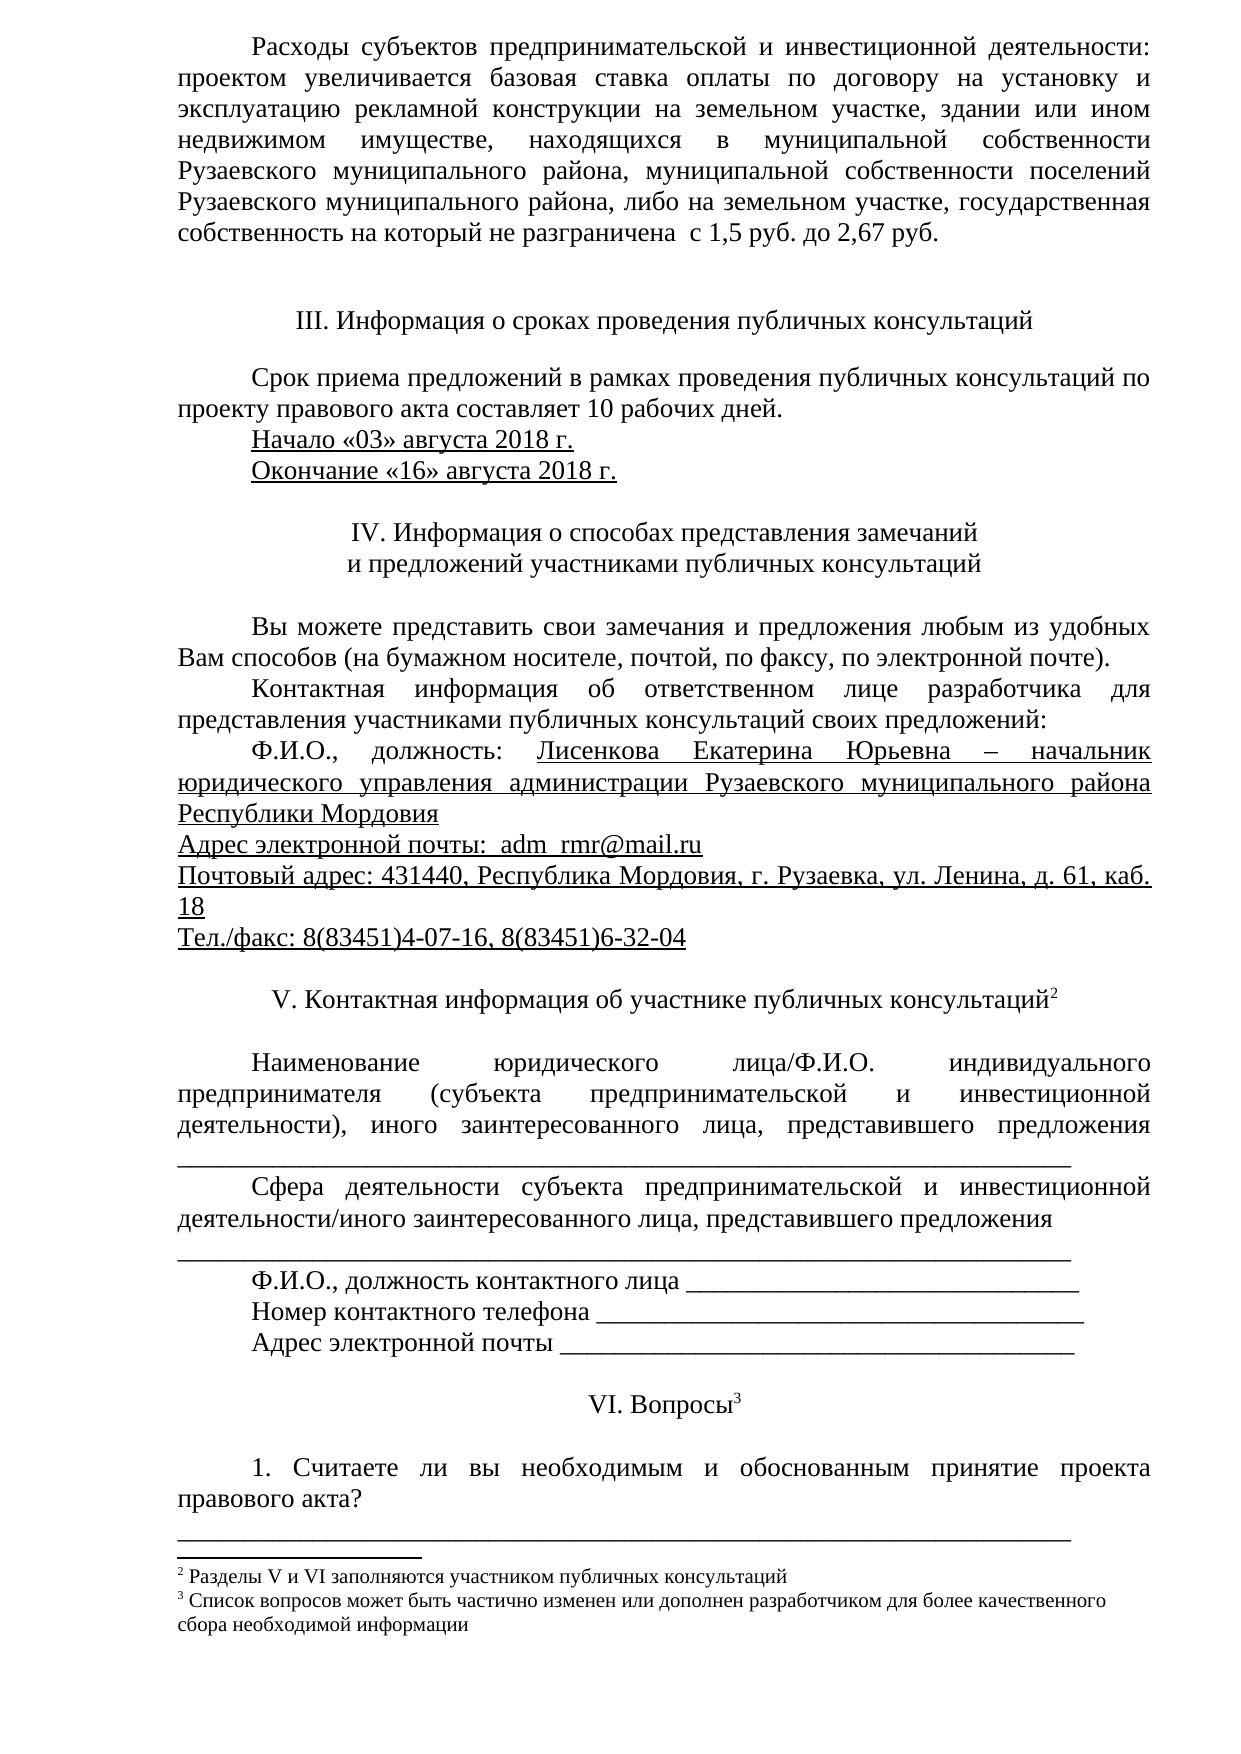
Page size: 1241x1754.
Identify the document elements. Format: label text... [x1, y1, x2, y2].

text Ф.И.О., должность: Лисенкова Екатерина Юрьевна – начальник юридического управления администрации Рузаевского муниципального района Республики Мордовия [177, 794, 1152, 828]
text Наименование юридического лица/Ф.И.О. индивидуального предпринимателя (субъекта предпринимательской и инвестиционной деятельности), иного заинтересованного лица, представившего предложения __________________________________________________________________ [177, 1046, 1152, 1171]
text 1. Считаете ли вы необходимым и обоснованным принятие проекта правового акта? [177, 1451, 1152, 1513]
text V. Контактная информация об участнике публичных консультаций [177, 984, 1152, 1015]
text Срок приема предложений в рамках проведения публичных консультаций по проекту правового акта составляет 10 рабочих дней. [177, 361, 1152, 423]
text Тел./факс: 8(83451)4-07-16, 8(83451)6-32-04 [177, 921, 1152, 952]
text Ф.И.О., должность: Лисенкова Екатерина Юрьевна – начальник юридического управления администрации Рузаевского муниципального района Республики Мордовия [177, 734, 1152, 793]
text Адрес электронной почты: adm_rmr@mail.ru [177, 828, 1152, 859]
text VI. Вопросы [177, 1388, 1152, 1420]
text Начало «03» августа 2018 г. [177, 423, 1152, 454]
text Вы можете представить свои замечания и предложения любым из удобных Вам способов (на бумажном носителе, почтой, по факсу, по электронной почте). [177, 610, 1152, 672]
text Расходы субъектов предпринимательской и инвестиционной деятельности: проектом увеличивается базовая ставка оплаты по договору на установку и эксплуатацию рекламной конструкции на земельном участке, здании или ином недвижимом имуществе, находящихся в муниципальной собственности Рузаевского муниципального района, муниципальной собственности поселений Рузаевского муниципального района, либо на земельном участке, государственная собственность на который не разграничена с 1,5 руб. до 2,67 руб. [177, 29, 1152, 248]
text __________________________________________________________________ [177, 1233, 1152, 1264]
text III. Информация о сроках проведения публичных консультаций [177, 304, 1152, 335]
text Почтовый адрес: 431440, Республика Мордовия, г. Рузаевка, ул. Ленина, д. 61, каб. 18 [177, 887, 1152, 921]
text IV. Информация о способах представления замечаний [177, 516, 1152, 548]
text Адрес электронной почты ______________________________________ [177, 1326, 1152, 1357]
text Ф.И.О., должность контактного лица _____________________________ [177, 1264, 1152, 1295]
text и предложений участниками публичных консультаций [177, 548, 1152, 579]
text Почтовый адрес: 431440, Республика Мордовия, г. Рузаевка, ул. Ленина, д. 61, каб. 18 [177, 859, 1152, 886]
text Номер контактного телефона ____________________________________ [177, 1295, 1152, 1326]
text Сфера деятельности субъекта предпринимательской и инвестиционной деятельности/иного заинтересованного лица, представившего предложения [177, 1171, 1152, 1233]
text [177, 1513, 1152, 1544]
text Окончание «16» августа 2018 г. [177, 454, 1152, 485]
text Контактная информация об ответственном лице разработчика для представления участниками публичных консультаций своих предложений: [177, 672, 1152, 734]
